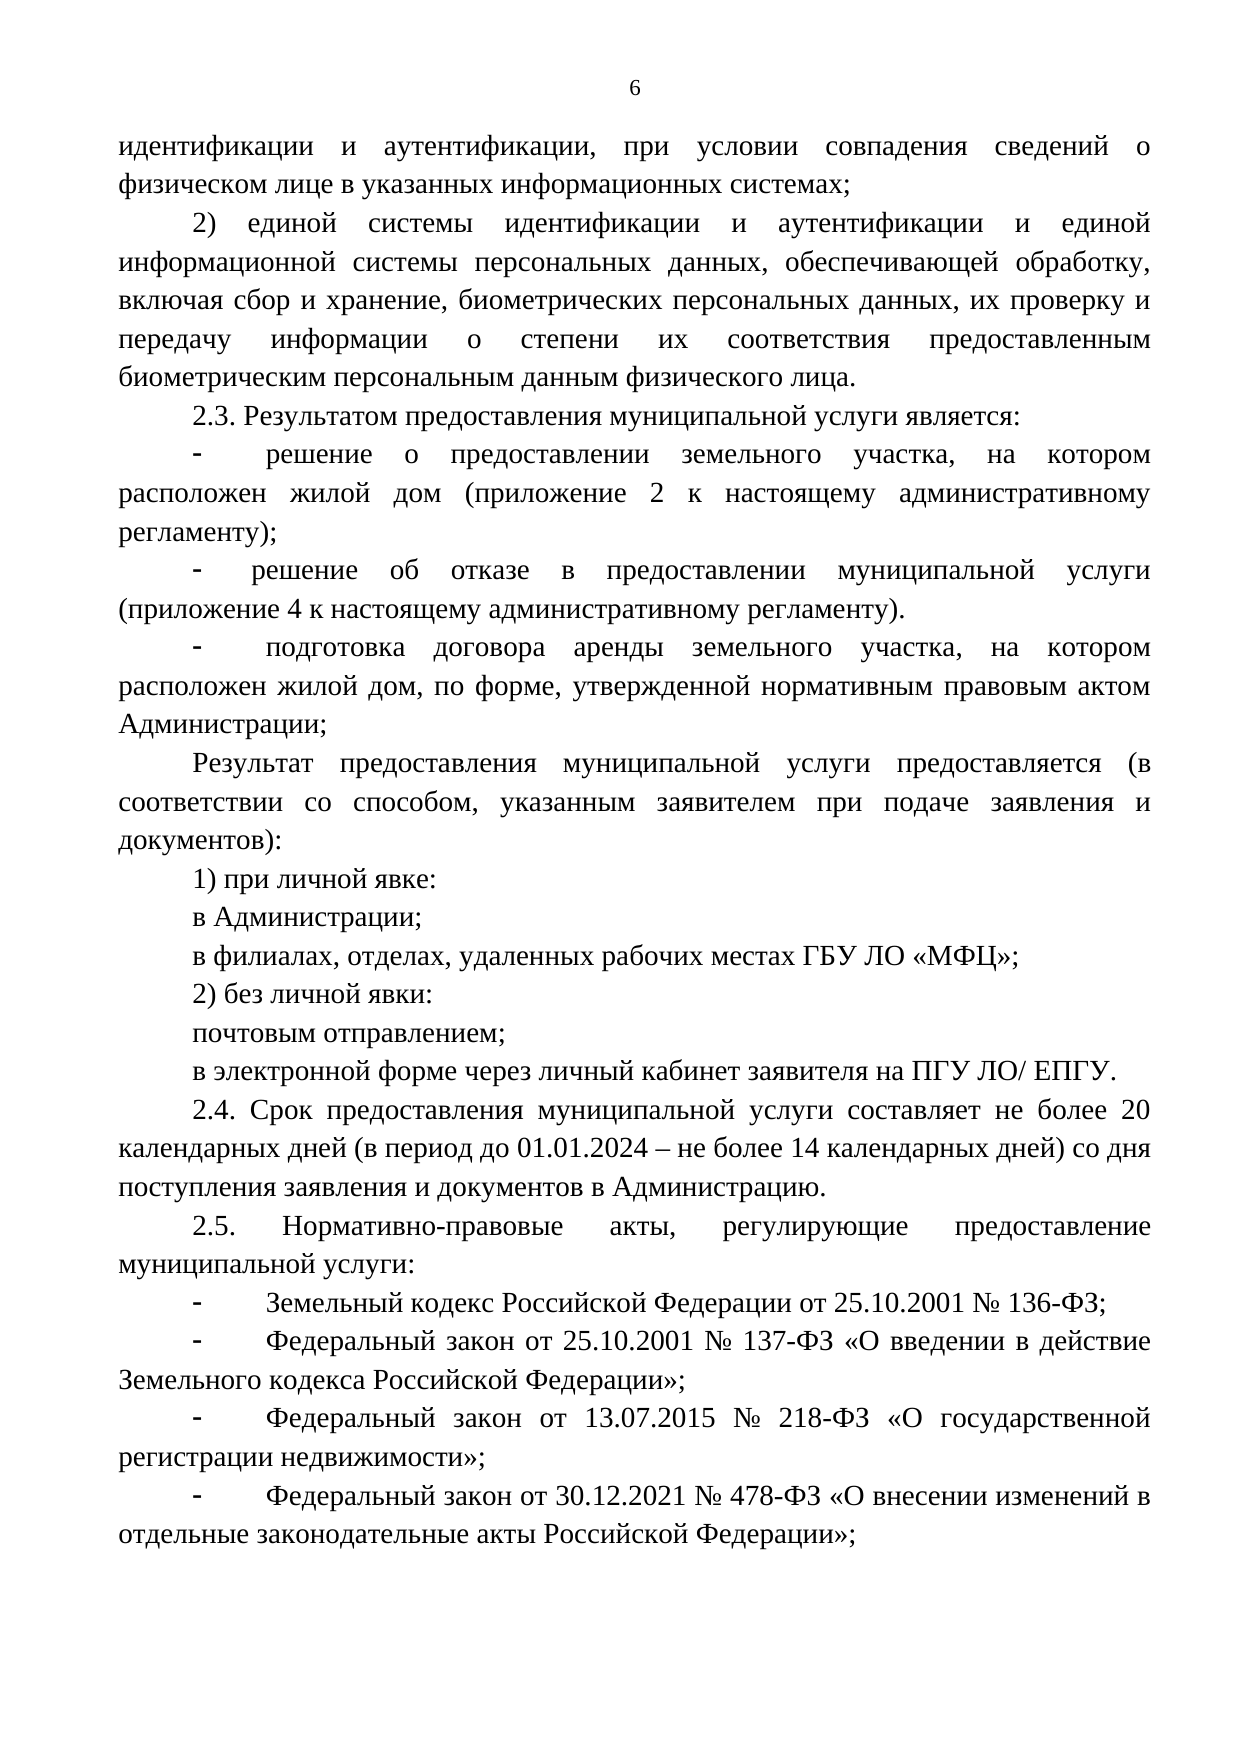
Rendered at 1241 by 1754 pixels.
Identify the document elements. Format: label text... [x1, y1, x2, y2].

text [118, 128, 1152, 200]
text 1) при личной явке: [118, 861, 1152, 894]
text в электронной форме через личный кабинет заявителя на ПГУ ЛО/ ЕПГУ. [118, 1053, 1152, 1087]
list подготовка договора аренды земельного участка, на котором расположен жилой дом, по форме, утвержденной нормативным правовым актом Администрации; [118, 629, 1152, 740]
text 2) единой системы идентификации и аутентификации и единой информационной системы персональных данных, обеспечивающей обработку, включая сбор и хранение, биометрических персональных данных, их проверку и передачу информации о степени их соответствия предоставленным биометрическим персональным данным физического лица. [118, 205, 1152, 393]
text Результат предоставления муниципальной услуги предоставляется (в соответствии со способом, указанным заявителем при подаче заявления и документов): [118, 745, 1152, 856]
list Земельный кодекс Российской Федерации от 25.10.2001 № 136-ФЗ; [118, 1285, 1152, 1318]
text почтовым отправлением; [118, 1015, 1152, 1048]
text в Администрации; [118, 899, 1152, 933]
text 2.3. Результатом предоставления муниципальной услуги является: [118, 398, 1152, 431]
text 2.4. Срок предоставления муниципальной услуги составляет не более 20 календарных дней (в период до 01.01.2024 – не более 14 календарных дней) со дня поступления заявления и документов в Администрацию. [118, 1092, 1152, 1203]
text 2.5. Нормативно-правовые акты, регулирующие предоставление муниципальной услуги: [118, 1208, 1152, 1280]
text 2) без личной явки: [118, 976, 1152, 1010]
text в филиалах, отделах, удаленных рабочих местах ГБУ ЛО «МФЦ»; [118, 938, 1152, 971]
list Федеральный закон от 13.07.2015 № 218-ФЗ «О государственной регистрации недвижимости»; [118, 1401, 1152, 1473]
list Федеральный закон от 30.12.2021 № 478-ФЗ «О внесении изменений в отдельные законодательные акты Российской Федерации»; [118, 1478, 1152, 1550]
list решение о предоставлении земельного участка, на котором расположен жилой дом (приложение 2 к настоящему административному регламенту); [118, 436, 1152, 547]
list решение об отказе в предоставлении муниципальной услуги (приложение 4 к настоящему административному регламенту). [118, 552, 1152, 624]
list Федеральный закон от 25.10.2001 № 137-ФЗ «О введении в действие Земельного кодекса Российской Федерации»; [118, 1323, 1152, 1396]
